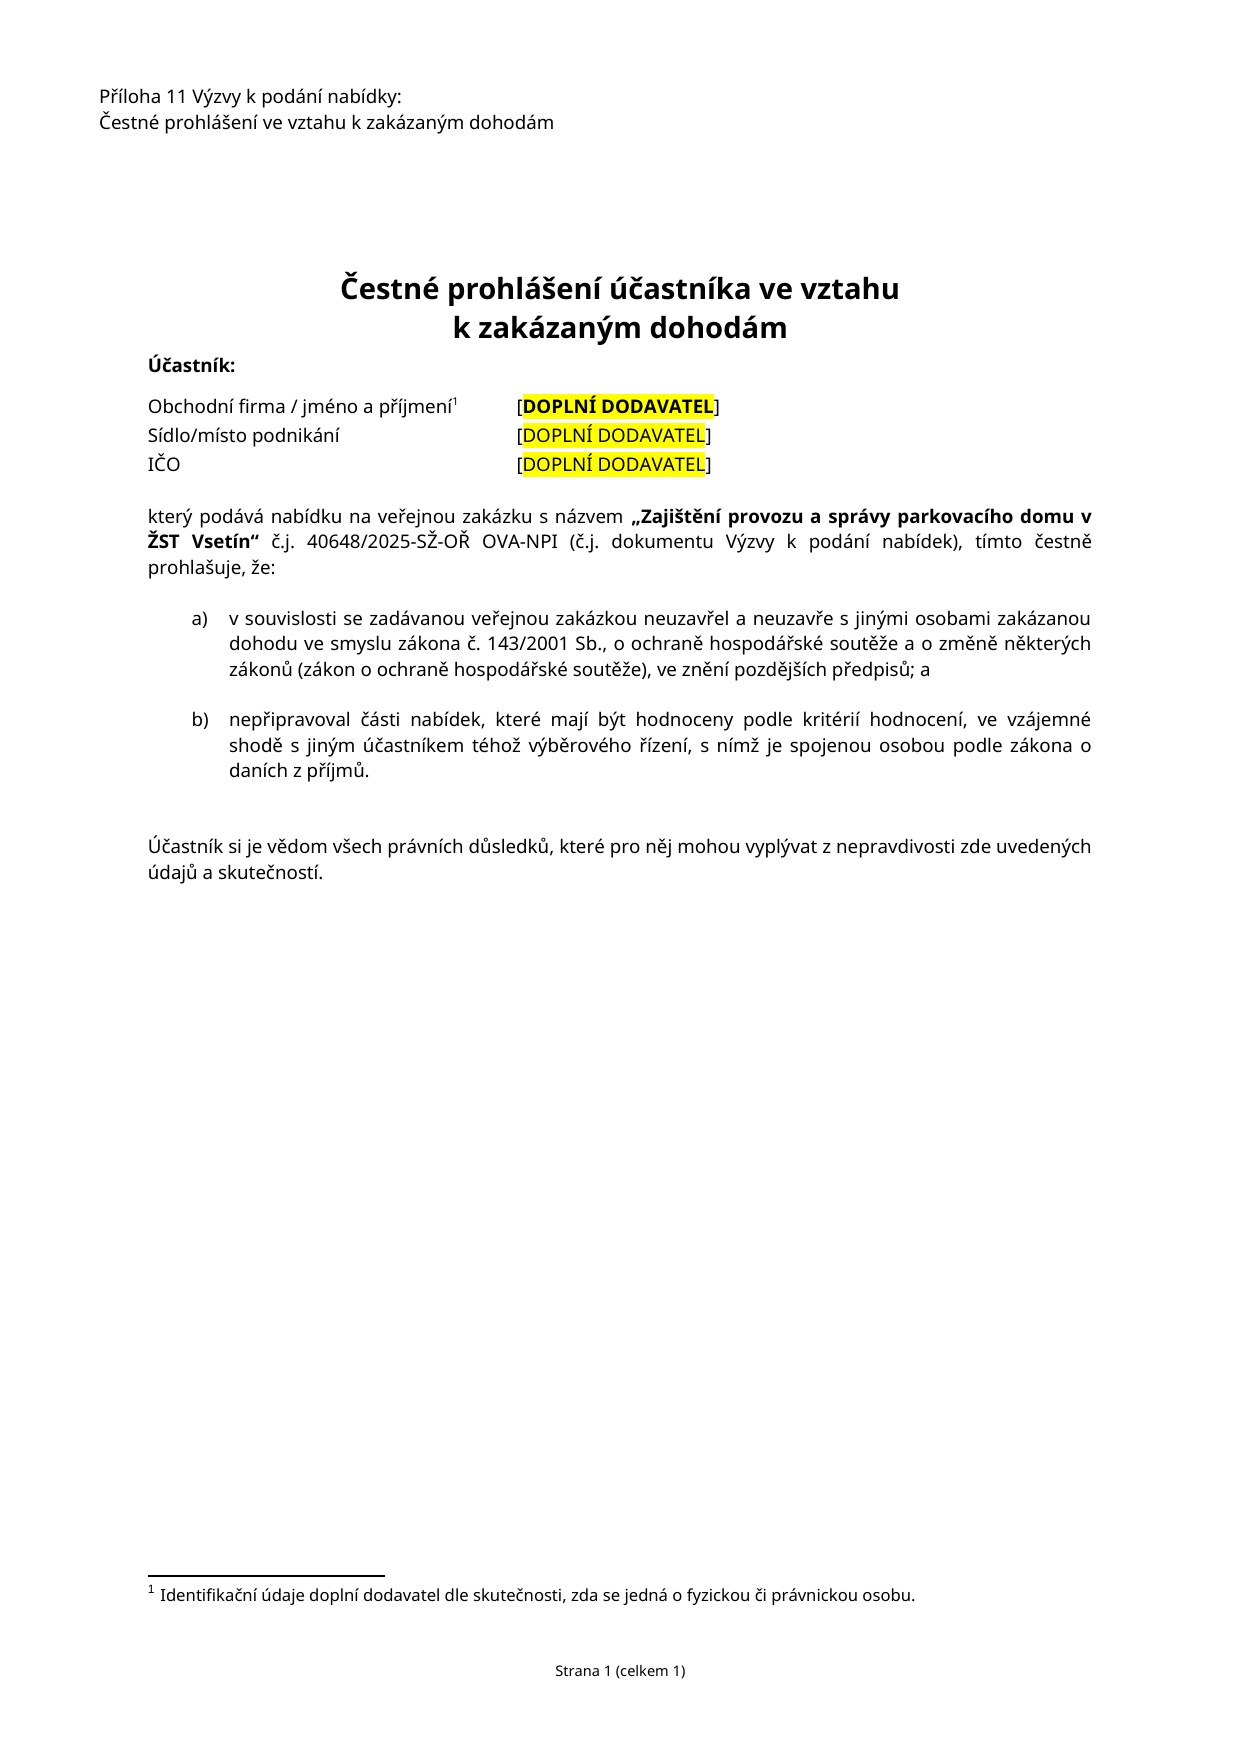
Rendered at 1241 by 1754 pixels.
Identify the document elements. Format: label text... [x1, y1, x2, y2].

text k zakázaným dohodám [148, 308, 1093, 347]
text Účastník: [148, 347, 1093, 378]
title Čestné prohlášení účastníka ve vztahu [148, 268, 1093, 308]
list nepřipravoval části nabídek, které mají být hodnoceny podle kritérií hodnocení, ve vzájemné shodě s jiným účastníkem téhož výběrového řízení, s nímž je spojenou osobou podle zákona o daních z příjmů. [191, 706, 1093, 783]
text Sídlo/místo podnikání [DOPLNÍ DODAVATEL] [148, 420, 1093, 449]
text který podává nabídku na veřejnou zakázku s názvem „Zajištění provozu a správy parkovacího domu v ŽST Vsetín“ č.j. 40648/2025-SŽ-OŘ OVA-NPI (č.j. dokumentu Výzvy k podání nabídek), tímto čestně prohlašuje, že: [148, 503, 1093, 580]
text Obchodní firma / jméno a příjmení [148, 391, 1093, 420]
list v souvislosti se zadávanou veřejnou zakázkou neuzavřel a neuzavře s jinými osobami zakázanou dohodu ve smyslu zákona č. 143/2001 Sb., o ochraně hospodářské soutěže a o změně některých zákonů (zákon o ochraně hospodářské soutěže), ve znění pozdějších předpisů; a [191, 605, 1093, 681]
text Účastník si je vědom všech právních důsledků, které pro něj mohou vyplývat z nepravdivosti zde uvedených údajů a skutečností. [148, 833, 1093, 884]
text IČO [148, 449, 1093, 478]
